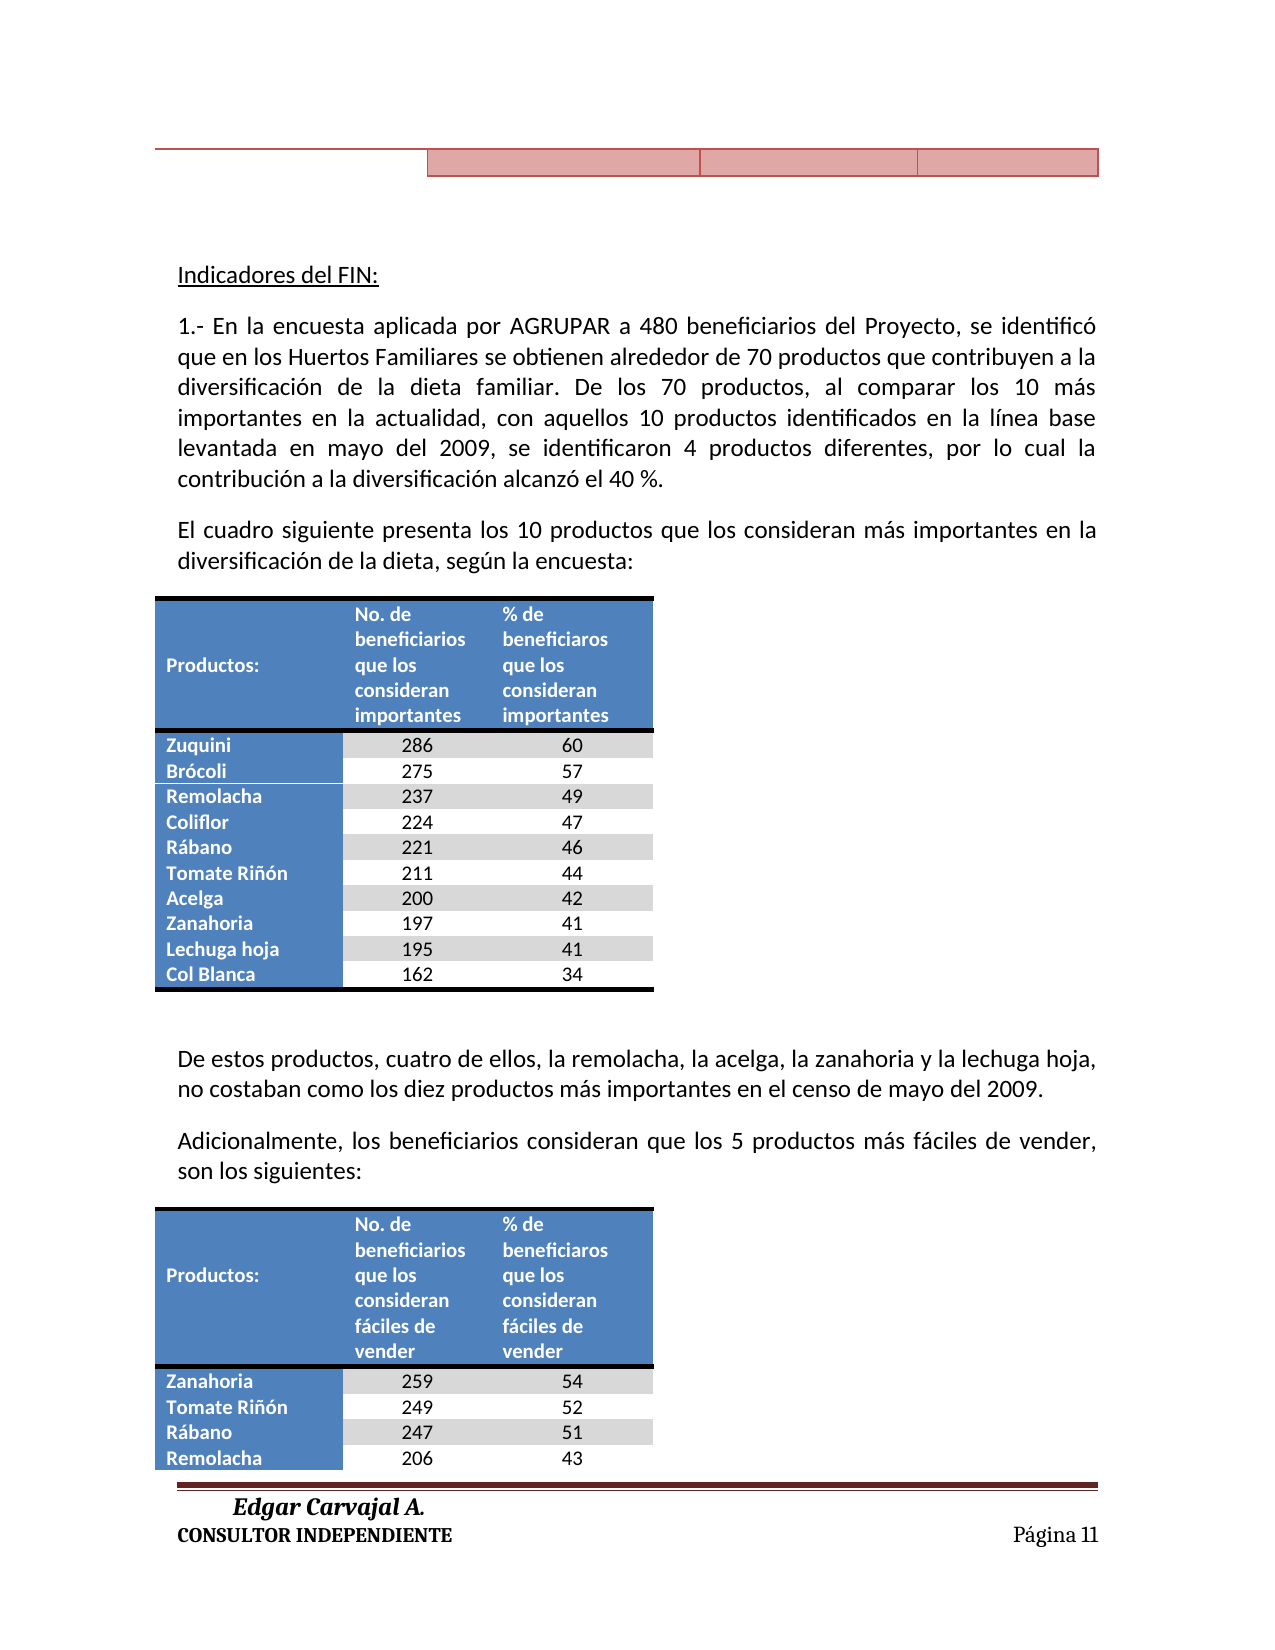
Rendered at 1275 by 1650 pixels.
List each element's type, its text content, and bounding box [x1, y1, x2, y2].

table_cell 34 [491, 961, 653, 987]
table_cell 224 [343, 809, 491, 834]
text Adicionalmente, los beneficiarios consideran que los 5 productos más fáciles de vender, son los siguientes: [177, 1125, 1098, 1186]
table_header Productos: [155, 601, 343, 728]
table_cell Zanahoria [155, 1369, 343, 1394]
table_cell 44 [491, 860, 653, 885]
table_cell Tomate Riñón [155, 1394, 343, 1419]
table_cell 54 [491, 1369, 653, 1394]
text De estos productos, cuatro de ellos, la remolacha, la acelga, la zanahoria y la lechuga hoja, no costaban como los diez productos más importantes en el censo de mayo del 2009. [177, 1043, 1098, 1104]
table_cell Acelga [155, 885, 343, 911]
table_cell 60 [491, 733, 653, 758]
table_cell Tomate Riñón [155, 860, 343, 885]
table_cell 42 [491, 885, 653, 911]
table_cell Lechuga hoja [155, 936, 343, 961]
table_cell 41 [491, 936, 653, 961]
table_header % de beneficiaros que los consideran importantes [491, 601, 653, 728]
table_cell Remolacha [155, 1445, 343, 1470]
table_cell 200 [343, 885, 491, 911]
table_cell 49 [491, 784, 653, 809]
table_cell 57 [491, 758, 653, 783]
table_cell 206 [343, 1445, 491, 1470]
table_cell 275 [343, 758, 491, 783]
table_cell Brócoli [155, 758, 343, 783]
text El cuadro siguiente presenta los 10 productos que los consideran más importantes en la diversificación de la dieta, según la encuesta: [177, 514, 1098, 575]
table_cell 259 [343, 1369, 491, 1394]
table_cell 197 [343, 911, 491, 936]
table_cell Coliflor [155, 809, 343, 834]
text Indicadores del FIN: [177, 259, 1098, 289]
table_cell 237 [343, 784, 491, 809]
table_cell 51 [491, 1419, 653, 1445]
table_cell 249 [343, 1394, 491, 1419]
table_header % de beneficiaros que los consideran fáciles de vender [491, 1211, 653, 1364]
table_cell 47 [491, 809, 653, 834]
table_cell Remolacha [155, 784, 343, 809]
table_cell 41 [491, 911, 653, 936]
table_cell Zanahoria [155, 911, 343, 936]
table_header No. de beneficiarios que los consideran fáciles de vender [343, 1211, 491, 1364]
table_cell 221 [343, 834, 491, 860]
table_header Productos: [155, 1211, 343, 1364]
table_cell 211 [343, 860, 491, 885]
table_cell 286 [343, 733, 491, 758]
table_cell Rábano [155, 1419, 343, 1445]
table_header No. de beneficiarios que los consideran importantes [343, 601, 491, 728]
table_cell 247 [343, 1419, 491, 1445]
table_cell Col Blanca [155, 961, 343, 987]
table_cell Rábano [155, 834, 343, 860]
table_cell 46 [491, 834, 653, 860]
table_cell 15 % [701, 150, 917, 175]
text 1.- En la encuesta aplicada por AGRUPAR a 480 beneficiarios del Proyecto, se identificó que en los Huertos Familiares se obtienen alrededor de 70 productos que contribuyen a la diversificación de la dieta familiar. De los 70 productos, al comparar los 10 más importantes en la actualidad, con aquellos 10 productos identificados en la línea base levantada en mayo del 2009, se identificaron 4 productos diferentes, por lo cual la contribución a la diversificación alcanzó el 40 %. [177, 310, 1098, 493]
table_cell 162 [343, 961, 491, 987]
table_cell 43 [491, 1445, 653, 1470]
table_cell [428, 150, 699, 175]
table_cell 300 [918, 150, 1097, 175]
table_cell 52 [491, 1394, 653, 1419]
table_cell Zuquini [155, 733, 343, 758]
table_cell 195 [343, 936, 491, 961]
